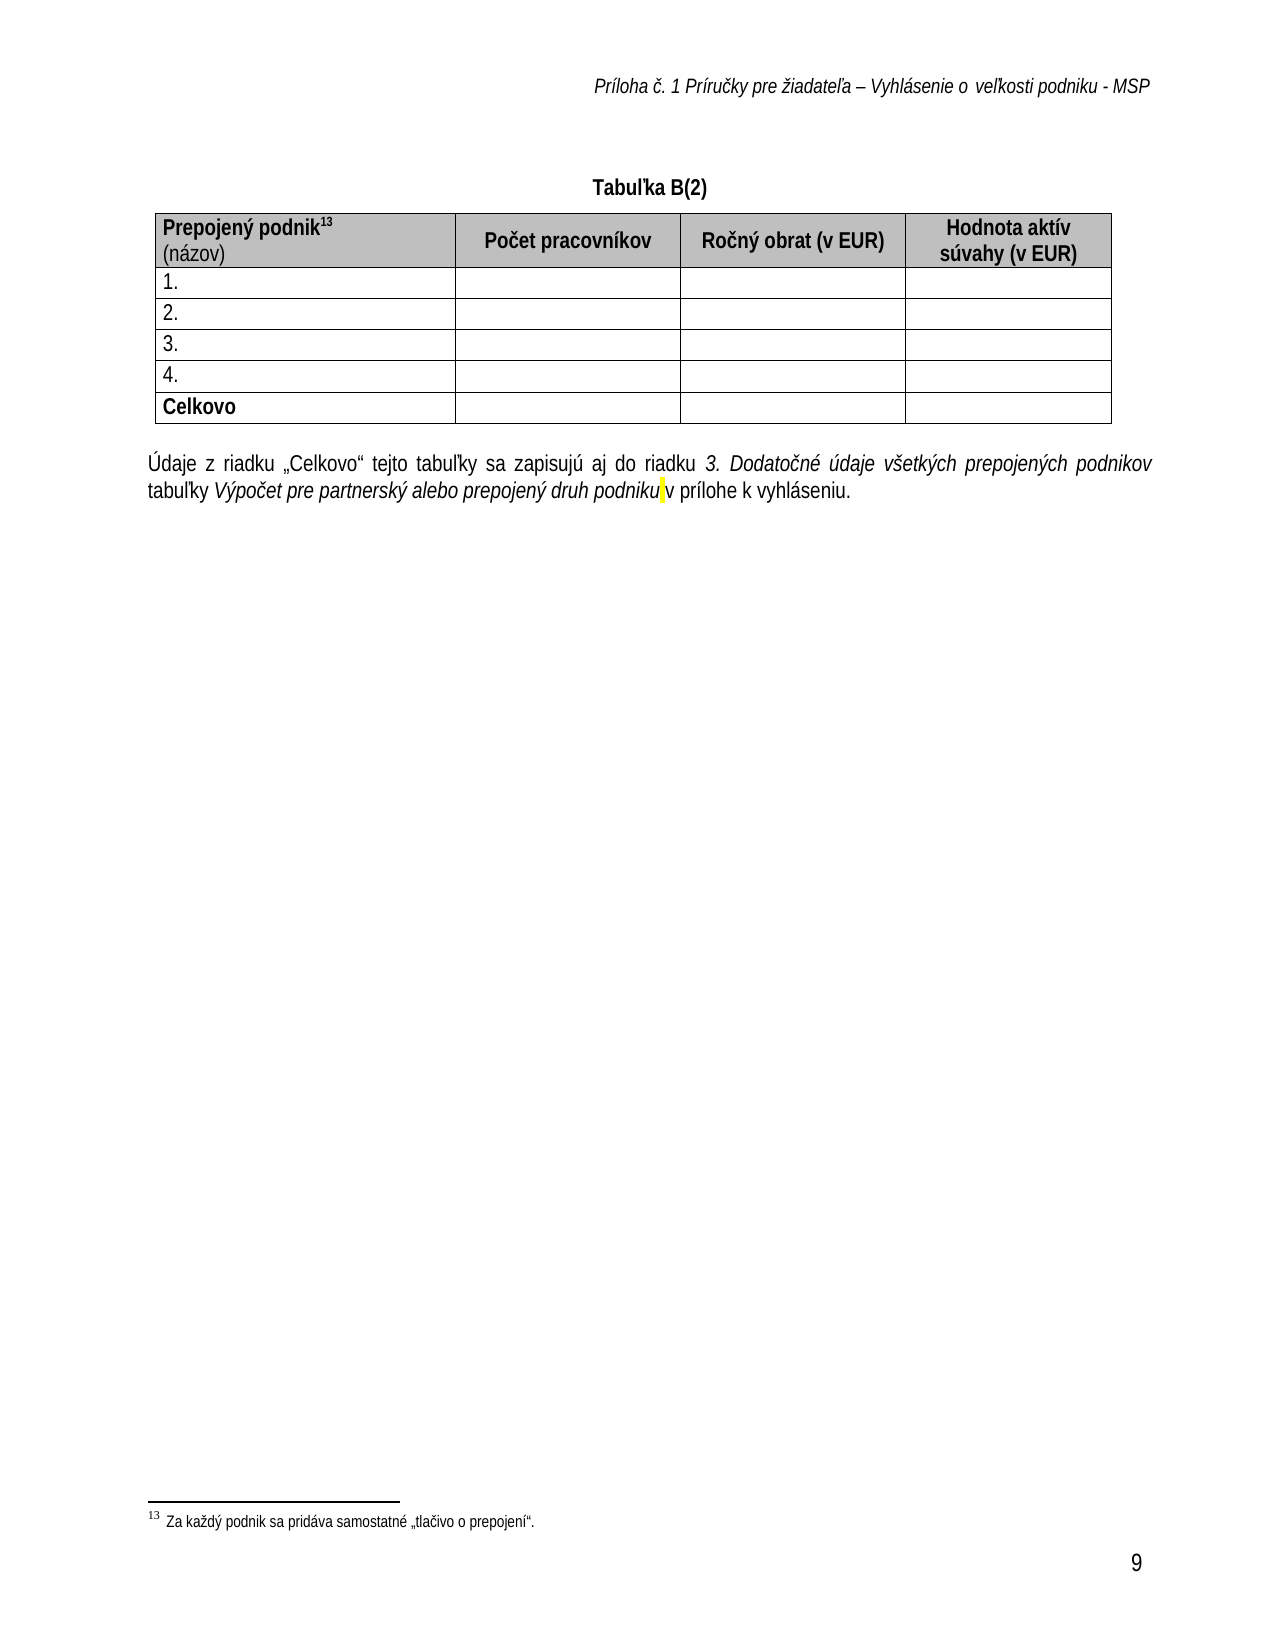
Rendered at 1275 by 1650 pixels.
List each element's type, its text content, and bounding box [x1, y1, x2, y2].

table_cell 2. [156, 299, 455, 329]
table_cell [906, 330, 1111, 360]
table_cell [456, 268, 680, 298]
text Tabuľka B(2) [148, 174, 1152, 200]
text Údaje z riadku „Celkovo“ tejto tabuľky sa zapisujú aj do riadku 3. Dodatočné údaje všetkých prepojených podnikov tabuľky Výpočet pre partnerský alebo prepojený druh podniku v prílohe k vyhláseniu. [148, 450, 1152, 503]
table_cell [906, 268, 1111, 298]
table_header Prepojený podnik (názov) [156, 214, 455, 267]
table_cell [456, 361, 680, 392]
table_cell 4. [156, 361, 455, 392]
table_cell [906, 393, 1111, 423]
table_header Hodnota aktív súvahy (v EUR) [906, 214, 1111, 267]
table_cell [681, 361, 905, 392]
table_cell [456, 299, 680, 329]
table_cell Celkovo [156, 393, 455, 423]
table_cell [681, 268, 905, 298]
table_cell [906, 299, 1111, 329]
table_cell [681, 330, 905, 360]
table_cell [456, 393, 680, 423]
table_header Počet pracovníkov [456, 214, 680, 267]
table_cell [456, 330, 680, 360]
table_cell [681, 393, 905, 423]
table_cell [906, 361, 1111, 392]
table_header Ročný obrat (v EUR) [681, 214, 905, 267]
table_cell 3. [156, 330, 455, 360]
table_cell [681, 299, 905, 329]
table_cell 1. [156, 268, 455, 298]
